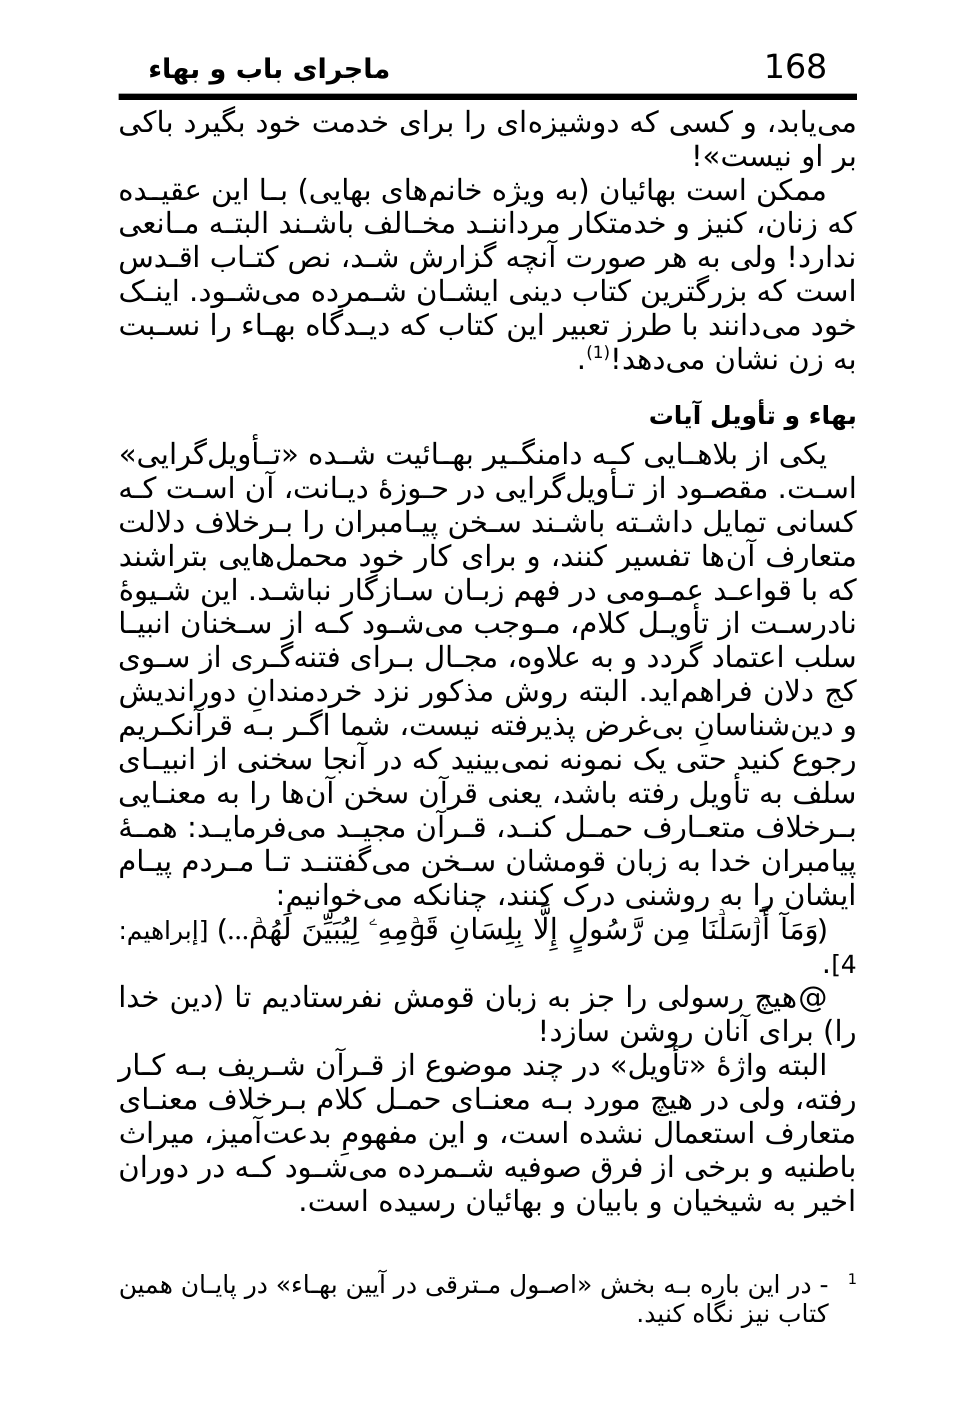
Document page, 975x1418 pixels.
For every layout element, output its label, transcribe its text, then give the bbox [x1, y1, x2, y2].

text ممکن است بهائیان (به ویژه خانم‌های بهایی) با این عقیده که زنان، کنیز و خدمتکار مردانند مخالف باشند البته مانعی ندارد! ولی به هر صورت آنچه گزارش شد، نص کتاب اقدس است که بزرگترین کتاب دینی ایشان شمرده می‌شود. اینک خود می‌دانند با طرز تعبیر این کتاب که دیدگاه بهاء را نسبت به زن نشان می‌دهد!(). [118, 173, 857, 377]
text ﴿وَمَآ أَرۡسَلۡنَا مِن رَّسُولٍ إِلَّا بِلِسَانِ قَوۡمِهِۦ لِيُبَيِّنَ لَهُمۡ...﴾ [إبراهیم: 4]. [118, 912, 857, 981]
text بهاء و تأویل آیات [118, 402, 857, 431]
text @هیچ رسولی را جز به زبان قومش نفرستادیم تا (دین خدا را) برای آنان روشن سازد! [118, 981, 857, 1048]
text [118, 105, 857, 173]
text یکی از بلاهایی که دامنگیر بهائیت شده «تأویل‌گرایی» است. مقصود از تأویل‌گرایی در حوزۀ دیانت، آن است که کسانی تمایل داشته باشند سخن پیامبران را برخلاف دلالت متعارف آن‌ها تفسیر کنند، و برای کار خود محمل‌هایی بتراشند که با قواعد عمومی در فهم زبان سازگار نباشد. این شیوۀ نادرست از تأویل کلام، موجب می‌شود که از سخنان انبیا سلب اعتماد گردد و به علاوه، مجال برای فتنه‌گری از سوی کج دلان فراهم‌اید. البته روش مذکور نزد خردمندانِ دوراندیش و دین‌شناسانِ بی‌غرض پذیرفته نیست، شما اگر به قرآنکریم رجوع کنید حتی یک نمونه نمی‌بینید که در آنجا سخنی از انبیای سلف به تأویل رفته باشد، یعنی قرآن سخن آن‌ها را به معنایی برخلاف متعارف حمل کند، قرآن مجید می‌فرماید: همۀ پیامبران خدا به زبان قومشان سخن می‌گفتند تا مردم پیام ایشان را به روشنی درک کنند، چنانکه می‌خوانیم: [118, 437, 857, 912]
text البته واژۀ «تأویل» در چند موضوع از قرآن شریف به کار رفته، ولی در هیچ مورد به معنای حمل کلام برخلاف معنای متعارف استعمال نشده است، و این مفهومِ بدعت‌آمیز، میراث باطنیه و برخی از فرق صوفیه شمرده می‌شود که در دوران اخیر به شیخیان و بابیان و بهائیان رسیده است. [118, 1048, 857, 1218]
